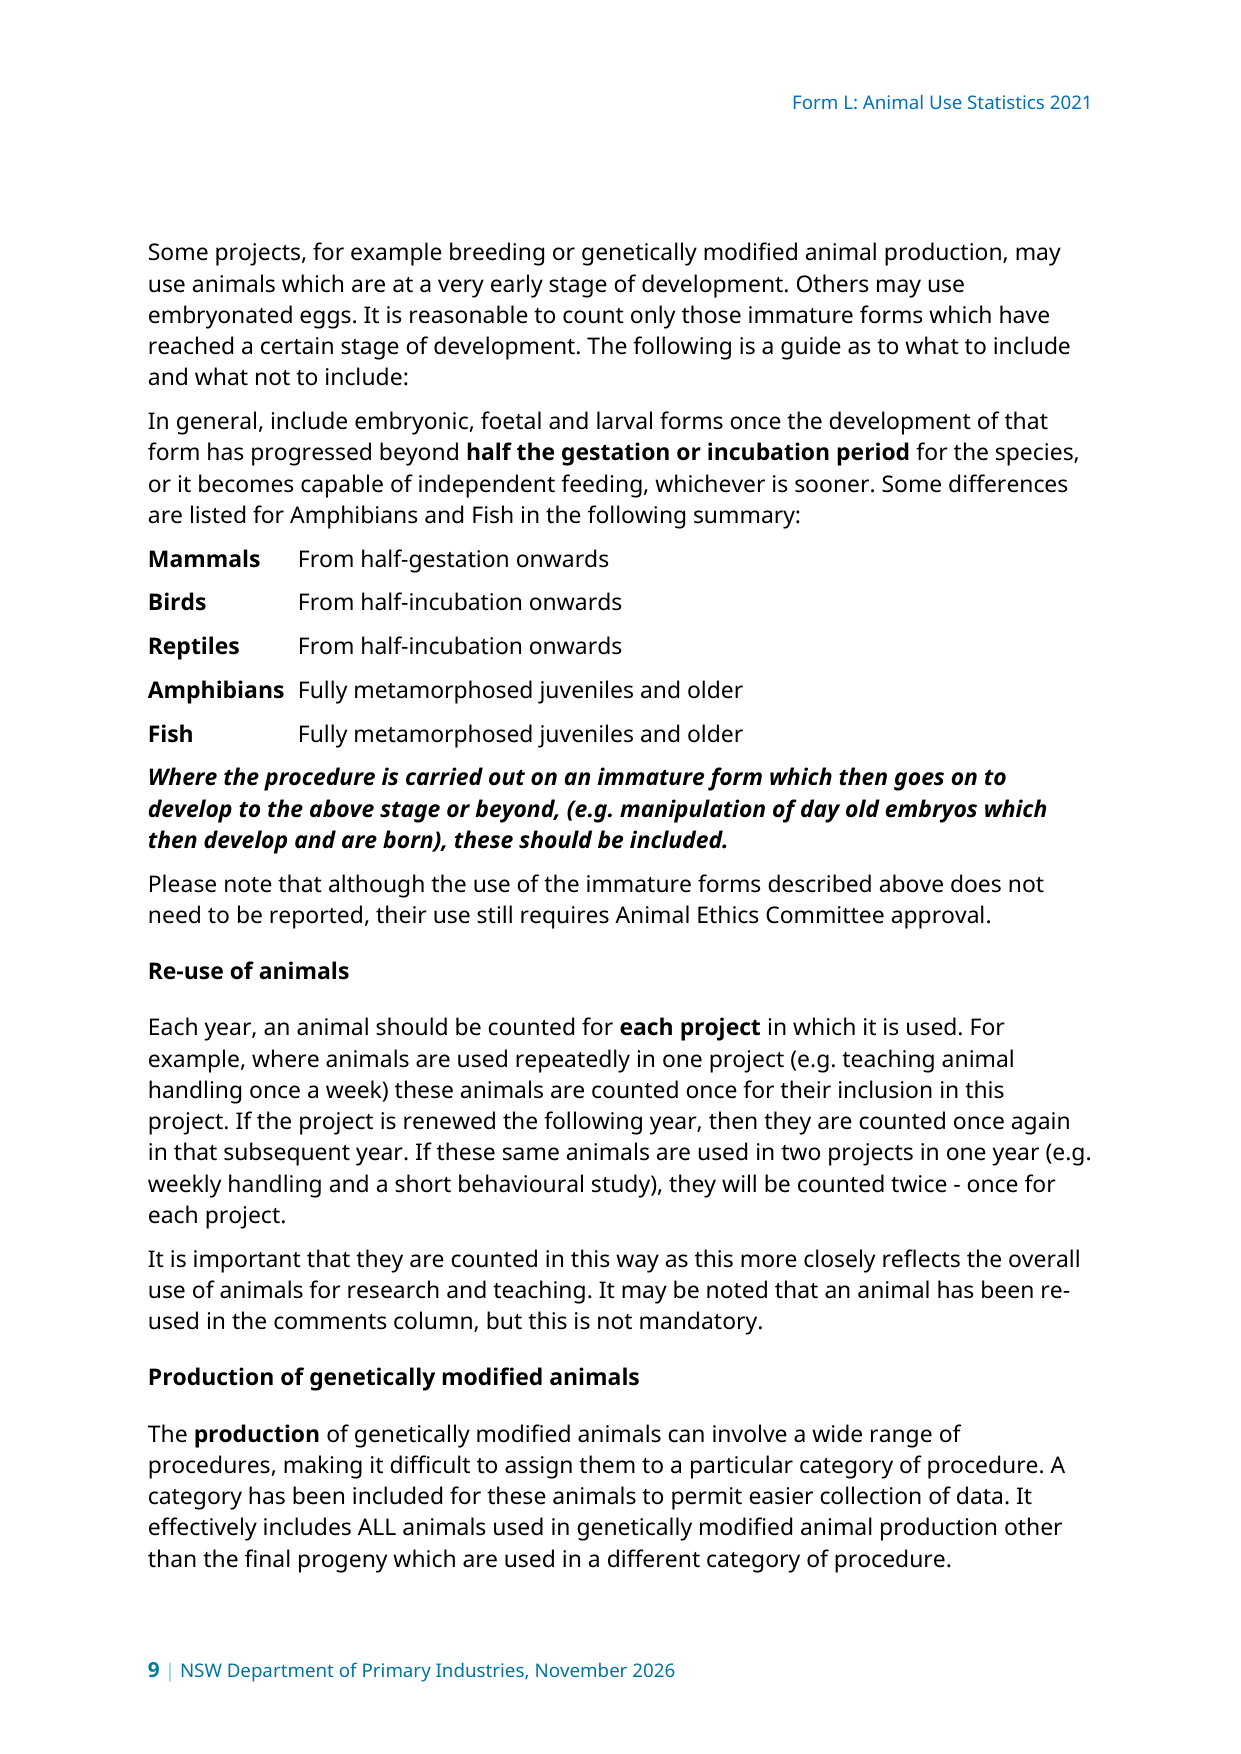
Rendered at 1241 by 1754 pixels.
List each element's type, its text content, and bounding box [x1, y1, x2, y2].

text Each year, an animal should be counted for each project in which it is used. For example, where animals are used repeatedly in one project (e.g. teaching animal handling once a week) these animals are counted once for their inclusion in this project. If the project is renewed the following year, then they are counted once again in that subsequent year. If these same animals are used in two projects in one year (e.g. weekly handling and a short behavioural study), they will be counted twice - once for each project. [148, 1011, 1092, 1230]
text Birds From half-incubation onwards [148, 586, 1092, 617]
text Mammals From half-gestation onwards [148, 542, 1092, 574]
text Please note that although the use of the immature forms described above does not need to be reported, their use still requires Animal Ethics Committee approval. [148, 867, 1092, 930]
text Fish Fully metamorphosed juveniles and older [148, 717, 1092, 749]
text Amphibians Fully metamorphosed juveniles and older [148, 674, 1092, 705]
text Where the procedure is carried out on an immature form which then goes on to develop to the above stage or beyond, (e.g. manipulation of day old embryos which then develop and are born), these should be included. [148, 761, 1092, 855]
text In general, include embryonic, foetal and larval forms once the development of that form has progressed beyond half the gestation or incubation period for the species, or it becomes capable of independent feeding, whichever is sooner. Some differences are listed for Amphibians and Fish in the following summary: [148, 405, 1092, 530]
subtitle Production of genetically modified animals [148, 1361, 1092, 1392]
subtitle Re-use of animals [148, 955, 1092, 986]
text Some projects, for example breeding or genetically modified animal production, may use animals which are at a very early stage of development. Others may use embryonated eggs. It is reasonable to count only those immature forms which have reached a certain stage of development. The following is a guide as to what to include and what not to include: [148, 236, 1092, 392]
text It is important that they are counted in this way as this more closely reflects the overall use of animals for research and teaching. It may be noted that an animal has been re-used in the comments column, but this is not mandatory. [148, 1242, 1092, 1336]
text Reptiles From half-incubation onwards [148, 630, 1092, 661]
text The production of genetically modified animals can involve a wide range of procedures, making it difficult to assign them to a particular category of procedure. A category has been included for these animals to permit easier collection of data. It effectively includes ALL animals used in genetically modified animal production other than the final progeny which are used in a different category of procedure. [148, 1417, 1092, 1574]
